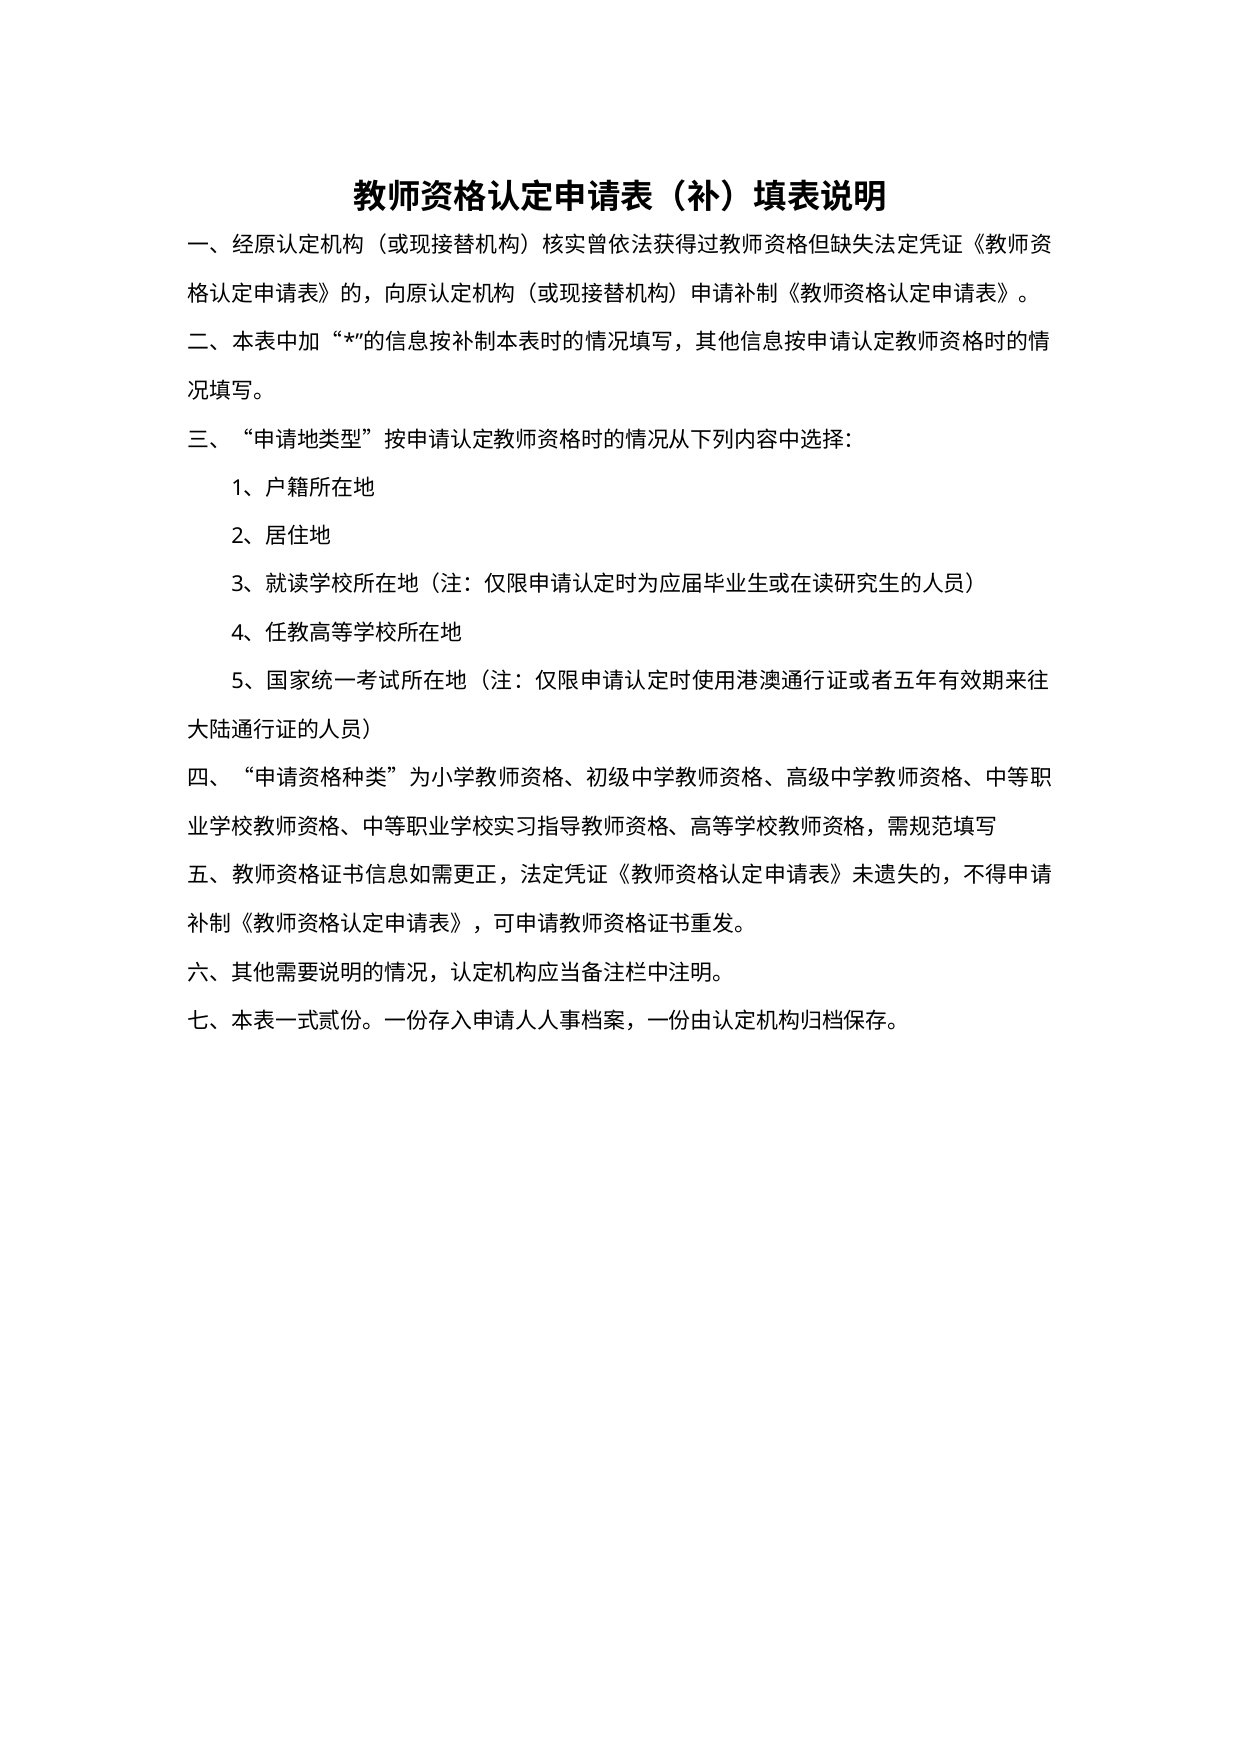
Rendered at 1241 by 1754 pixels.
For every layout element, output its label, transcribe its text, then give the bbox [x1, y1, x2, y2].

text 5、国家统一考试所在地（注：仅限申请认定时使用港澳通行证或者五年有效期来往大陆通行证的人员） [187, 663, 1053, 744]
text 4、任教高等学校所在地 [187, 614, 1053, 647]
text 七、本表一式贰份。一份存入申请人人事档案，一份由认定机构归档保存。 [187, 1002, 1053, 1035]
text 2、居住地 [187, 518, 1053, 550]
text 五、教师资格证书信息如需更正，法定凭证《教师资格认定申请表》未遗失的，不得申请补制《教师资格认定申请表》，可申请教师资格证书重发。 [187, 857, 1053, 938]
text 六、其他需要说明的情况，认定机构应当备注栏中注明。 [187, 954, 1053, 987]
text 四、“申请资格种类”为小学教师资格、初级中学教师资格、高级中学教师资格、中等职业学校教师资格、中等职业学校实习指导教师资格、高等学校教师资格，需规范填写 [187, 760, 1053, 841]
text 1、户籍所在地 [187, 469, 1053, 502]
text 一、经原认定机构（或现接替机构）核实曾依法获得过教师资格但缺失法定凭证《教师资格认定申请表》的，向原认定机构（或现接替机构）申请补制《教师资格认定申请表》。 [187, 227, 1053, 308]
text 二、本表中加“*”的信息按补制本表时的情况填写，其他信息按申请认定教师资格时的情况填写。 [187, 324, 1053, 405]
text 教师资格认定申请表（补）填表说明 [187, 162, 1053, 227]
text 3、就读学校所在地（注：仅限申请认定时为应届毕业生或在读研究生的人员） [187, 566, 1053, 599]
text 三、“申请地类型”按申请认定教师资格时的情况从下列内容中选择： [187, 421, 1053, 454]
